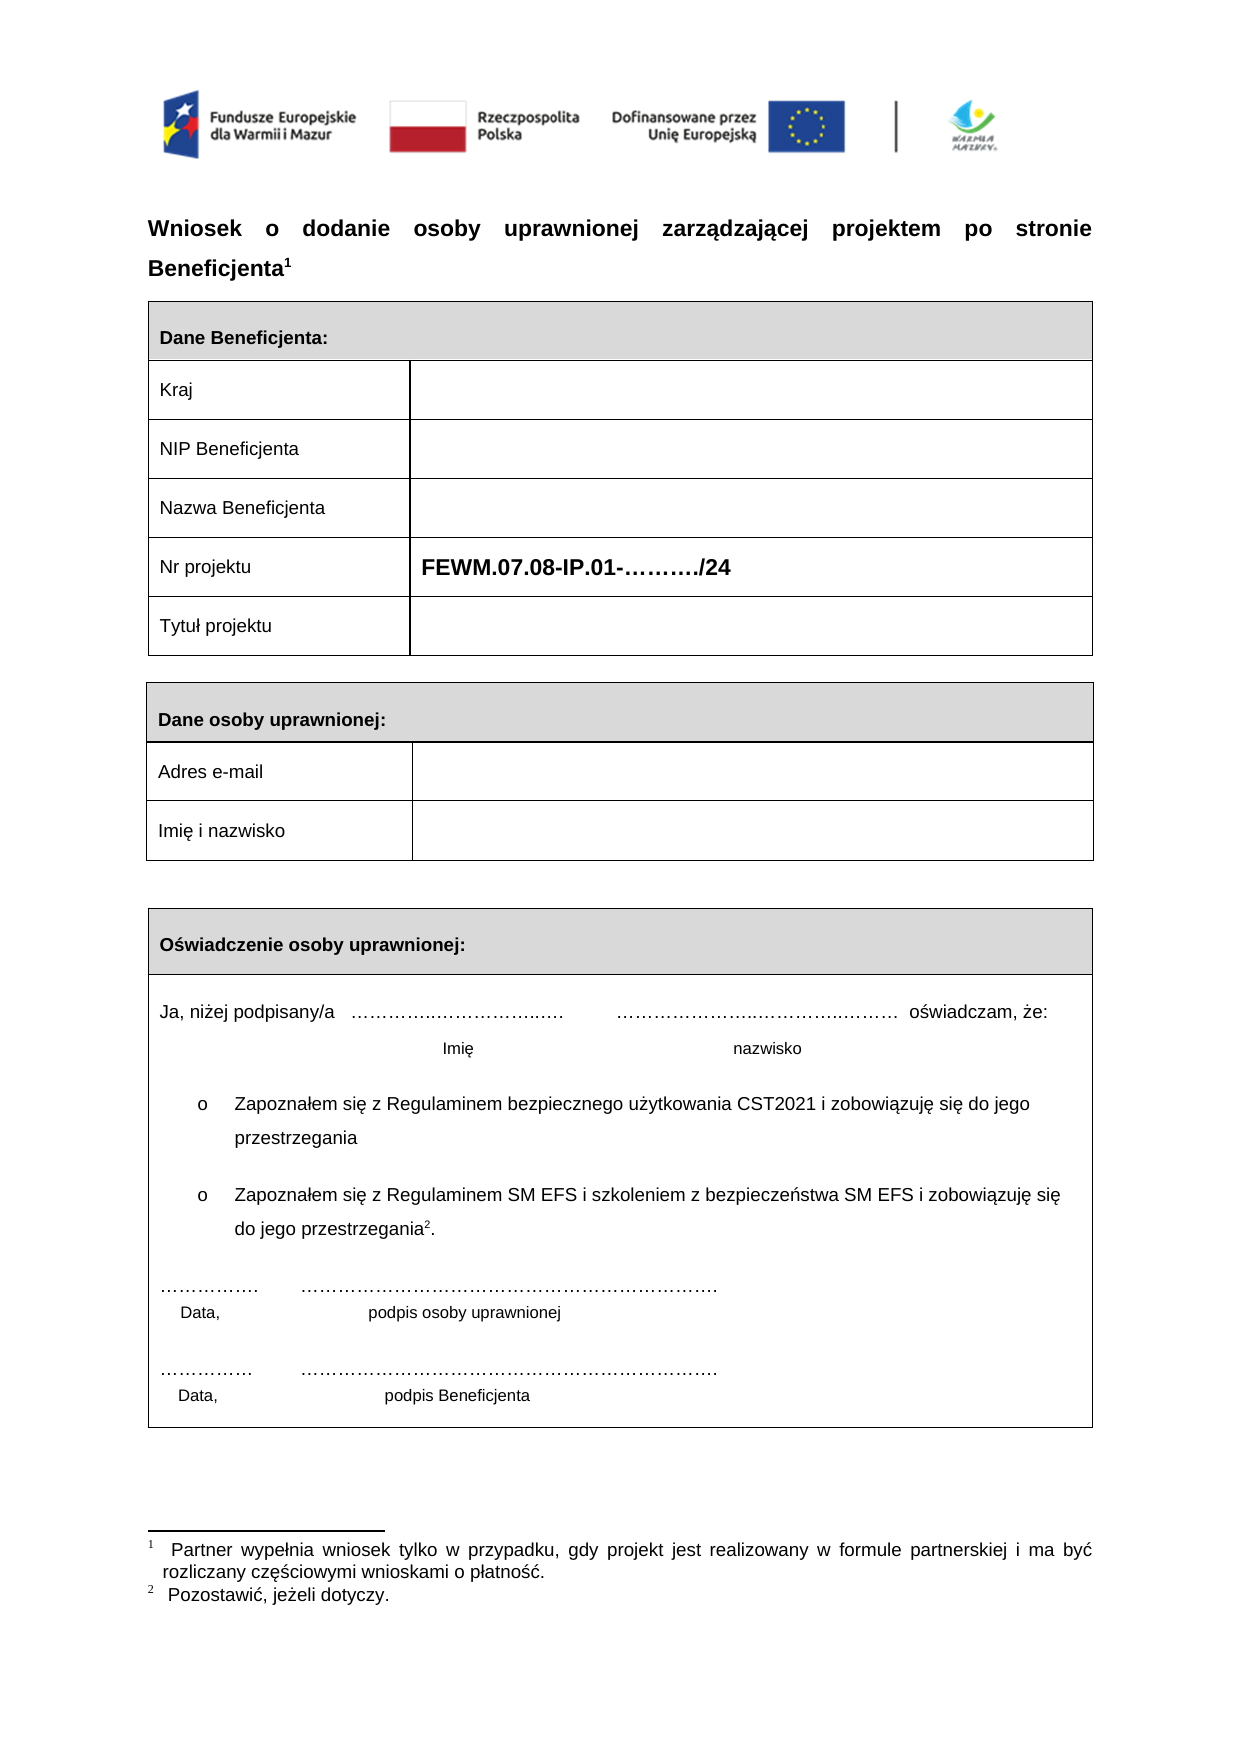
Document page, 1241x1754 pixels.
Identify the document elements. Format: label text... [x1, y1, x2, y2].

table_cell Ja, niżej podpisany/a …………..……………..…. …………………..…………..……… oświadczam, że: Imię nazwisko Zapoznałem się z Regulaminem bezpiecznego użytkowania CST2021 i zobowiązuję się do jego przestrzegania Zapoznałem się z Regulaminem SM EFS i szkoleniem z bezpieczeństwa SM EFS i zobowiązuję się do jego przestrzegania. ……………. …………………………………………………………. Data, podpis osoby uprawnionej …………… …………………………………………………………. Data, podpis Beneficjenta [149, 975, 1092, 1427]
table_cell Kraj [149, 361, 409, 419]
table_cell Nr projektu [149, 538, 409, 596]
table_cell FEWM.07.08-IP.01-………./24 [411, 538, 1092, 596]
table_cell Adres e-mail [147, 743, 412, 800]
table_header Oświadczenie osoby uprawnionej: [149, 909, 1092, 974]
table_cell [411, 597, 1092, 655]
table_cell Imię i nazwisko [147, 801, 412, 859]
table_cell Nazwa Beneficjenta [149, 479, 409, 537]
table_header Dane osoby uprawnionej: [147, 683, 1093, 741]
table_cell Tytuł projektu [149, 597, 409, 655]
table_cell [413, 743, 1093, 800]
picture [147, 73, 1093, 178]
text Wniosek o dodanie osoby uprawnionej zarządzającej projektem po stronie Beneficjenta [148, 215, 1093, 281]
table_cell NIP Beneficjenta [149, 420, 409, 478]
table_cell [413, 801, 1093, 859]
table_cell [411, 361, 1092, 419]
table_cell [411, 420, 1092, 478]
table_cell [411, 479, 1092, 537]
table_header Dane Beneficjenta: [149, 302, 1092, 359]
